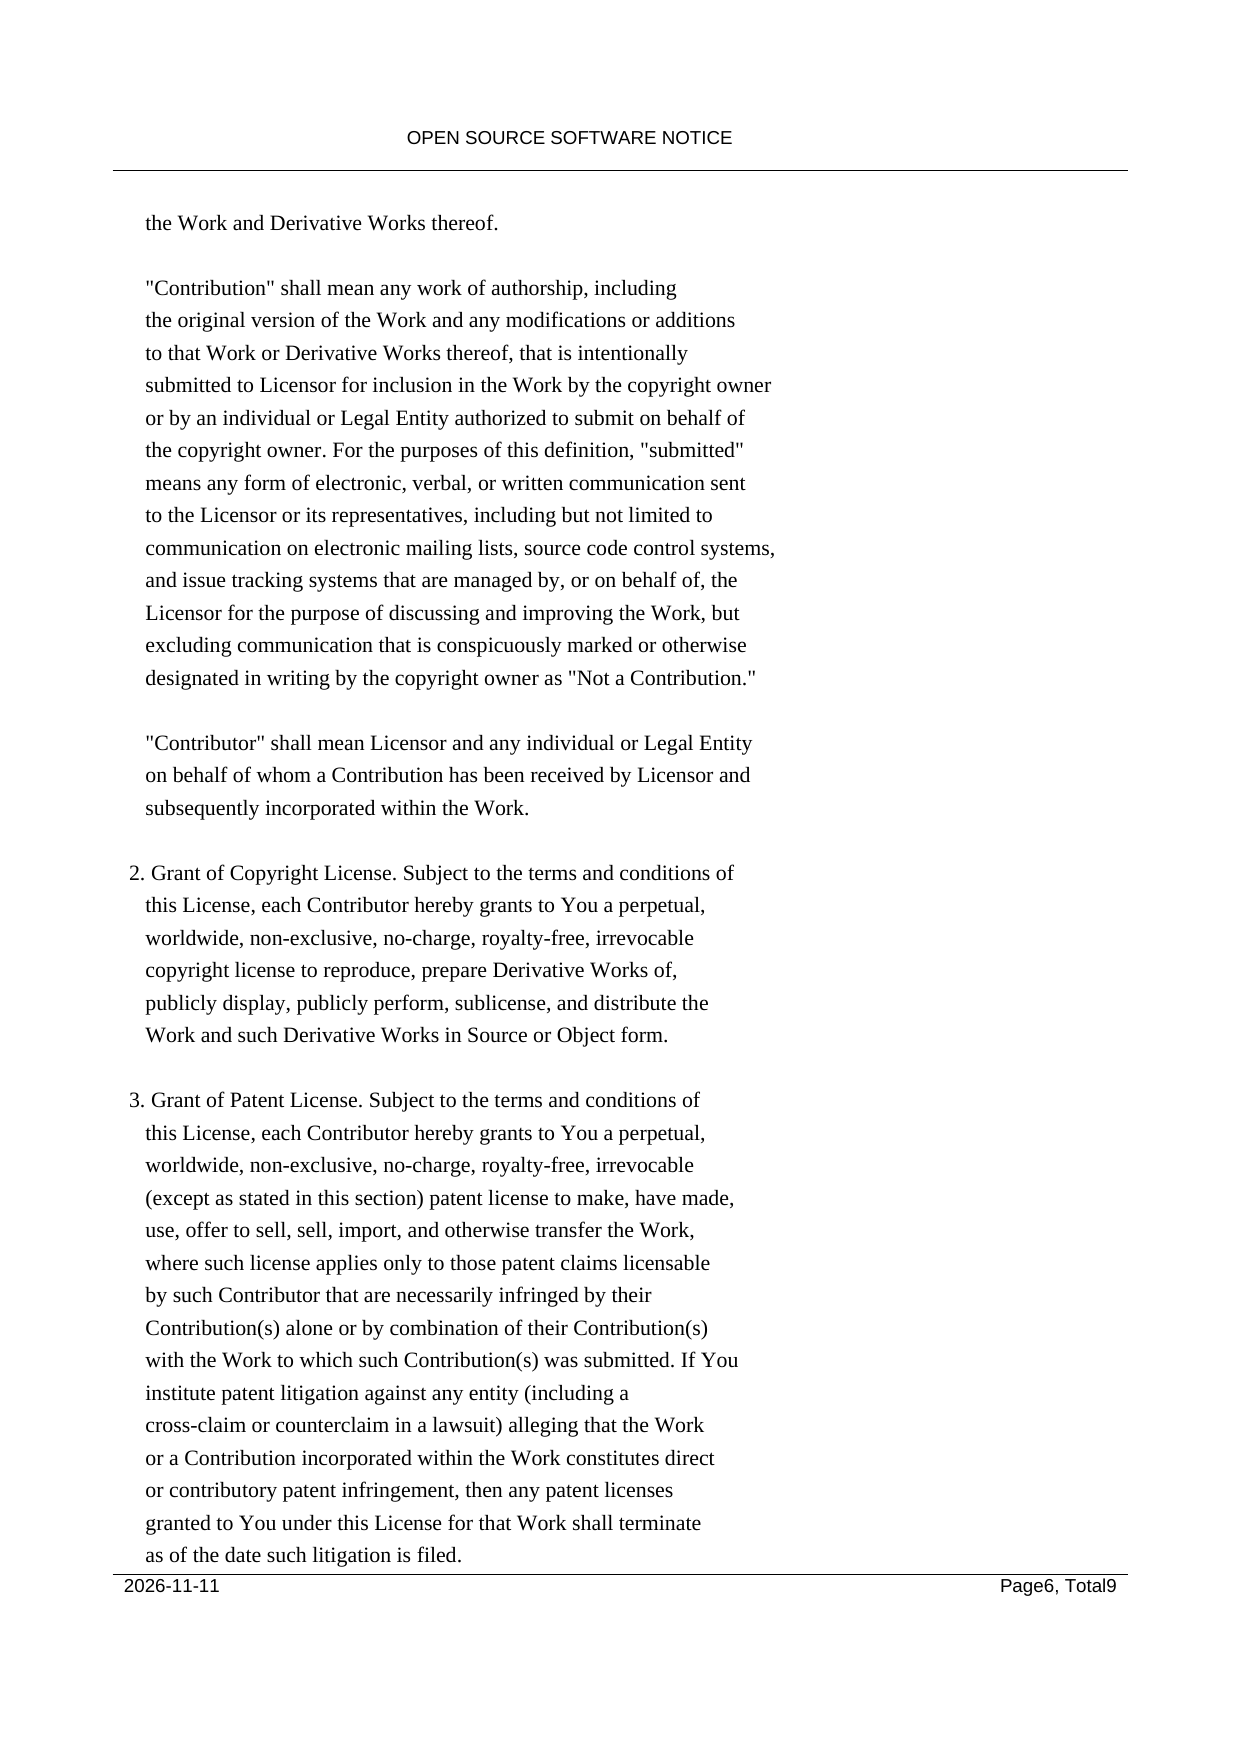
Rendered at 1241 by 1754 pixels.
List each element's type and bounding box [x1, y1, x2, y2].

text [112, 206, 1128, 1571]
